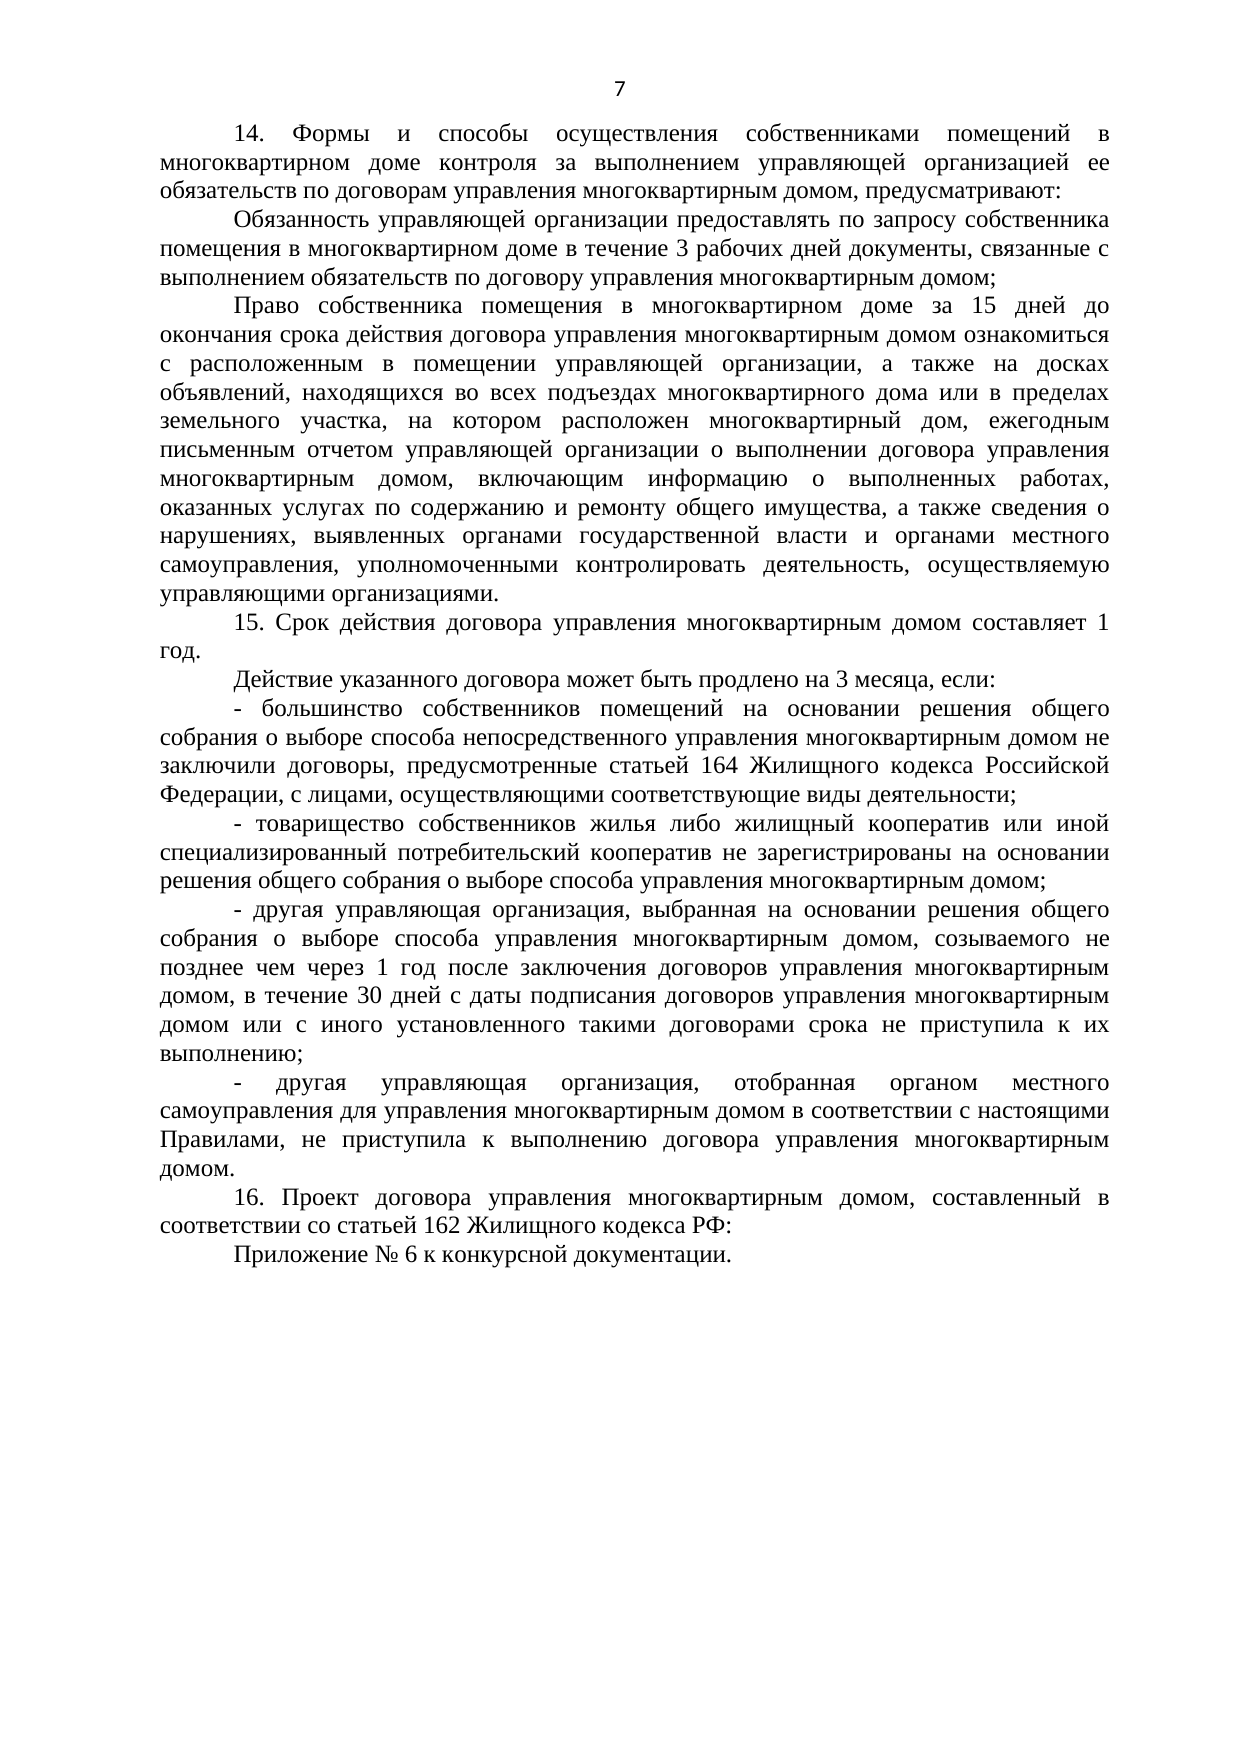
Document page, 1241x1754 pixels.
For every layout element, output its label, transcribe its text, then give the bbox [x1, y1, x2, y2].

text - товарищество собственников жилья либо жилищный кооператив или иной специализированный потребительский кооператив не зарегистрированы на основании решения общего собрания о выборе способа управления многоквартирным домом; [159, 808, 1110, 894]
text Приложение № 6 к конкурсной документации. [159, 1239, 1110, 1268]
text Действие указанного договора может быть продлено на 3 месяца, если: [159, 664, 1110, 693]
text - другая управляющая организация, отобранная органом местного самоуправления для управления многоквартирным домом в соответствии с настоящими Правилами, не приступила к выполнению договора управления многоквартирным домом. [159, 1067, 1110, 1182]
text - другая управляющая организация, выбранная на основании решения общего собрания о выборе способа управления многоквартирным домом, созываемого не позднее чем через 1 год после заключения договоров управления многоквартирным домом, в течение 30 дней с даты подписания договоров управления многоквартирным домом или с иного установленного такими договорами срока не приступила к их выполнению; [159, 894, 1110, 1067]
text Обязанность управляющей организации предоставлять по запросу собственника помещения в многоквартирном доме в течение 3 рабочих дней документы, связанные с выполнением обязательств по договору управления многоквартирным домом; [159, 204, 1110, 291]
text Право собственника помещения в многоквартирном доме за 15 дней до окончания срока действия договора управления многоквартирным домом ознакомиться с расположенным в помещении управляющей организации, а также на досках объявлений, находящихся во всех подъездах многоквартирного дома или в пределах земельного участка, на котором расположен многоквартирный дом, ежегодным письменным отчетом управляющей организации о выполнении договора управления многоквартирным домом, включающим информацию о выполненных работах, оказанных услугах по содержанию и ремонту общего имущества, а также сведения о нарушениях, выявленных органами государственной власти и органами местного самоуправления, уполномоченными контролировать деятельность, осуществляемую управляющими организациями. [159, 291, 1110, 607]
text 16. Проект договора управления многоквартирным домом, составленный в соответствии со статьей 162 Жилищного кодекса РФ: [159, 1182, 1110, 1239]
text - большинство собственников помещений на основании решения общего собрания о выборе способа непосредственного управления многоквартирным домом не заключили договоры, предусмотренные статьей 164 Жилищного кодекса Российской Федерации, с лицами, осуществляющими соответствующие виды деятельности; [159, 693, 1110, 808]
text 15. Срок действия договора управления многоквартирным домом составляет 1 год. [159, 607, 1110, 664]
text 14. Формы и способы осуществления собственниками помещений в многоквартирном доме контроля за выполнением управляющей организацией ее обязательств по договорам управления многоквартирным домом, предусматривают: [159, 118, 1110, 204]
